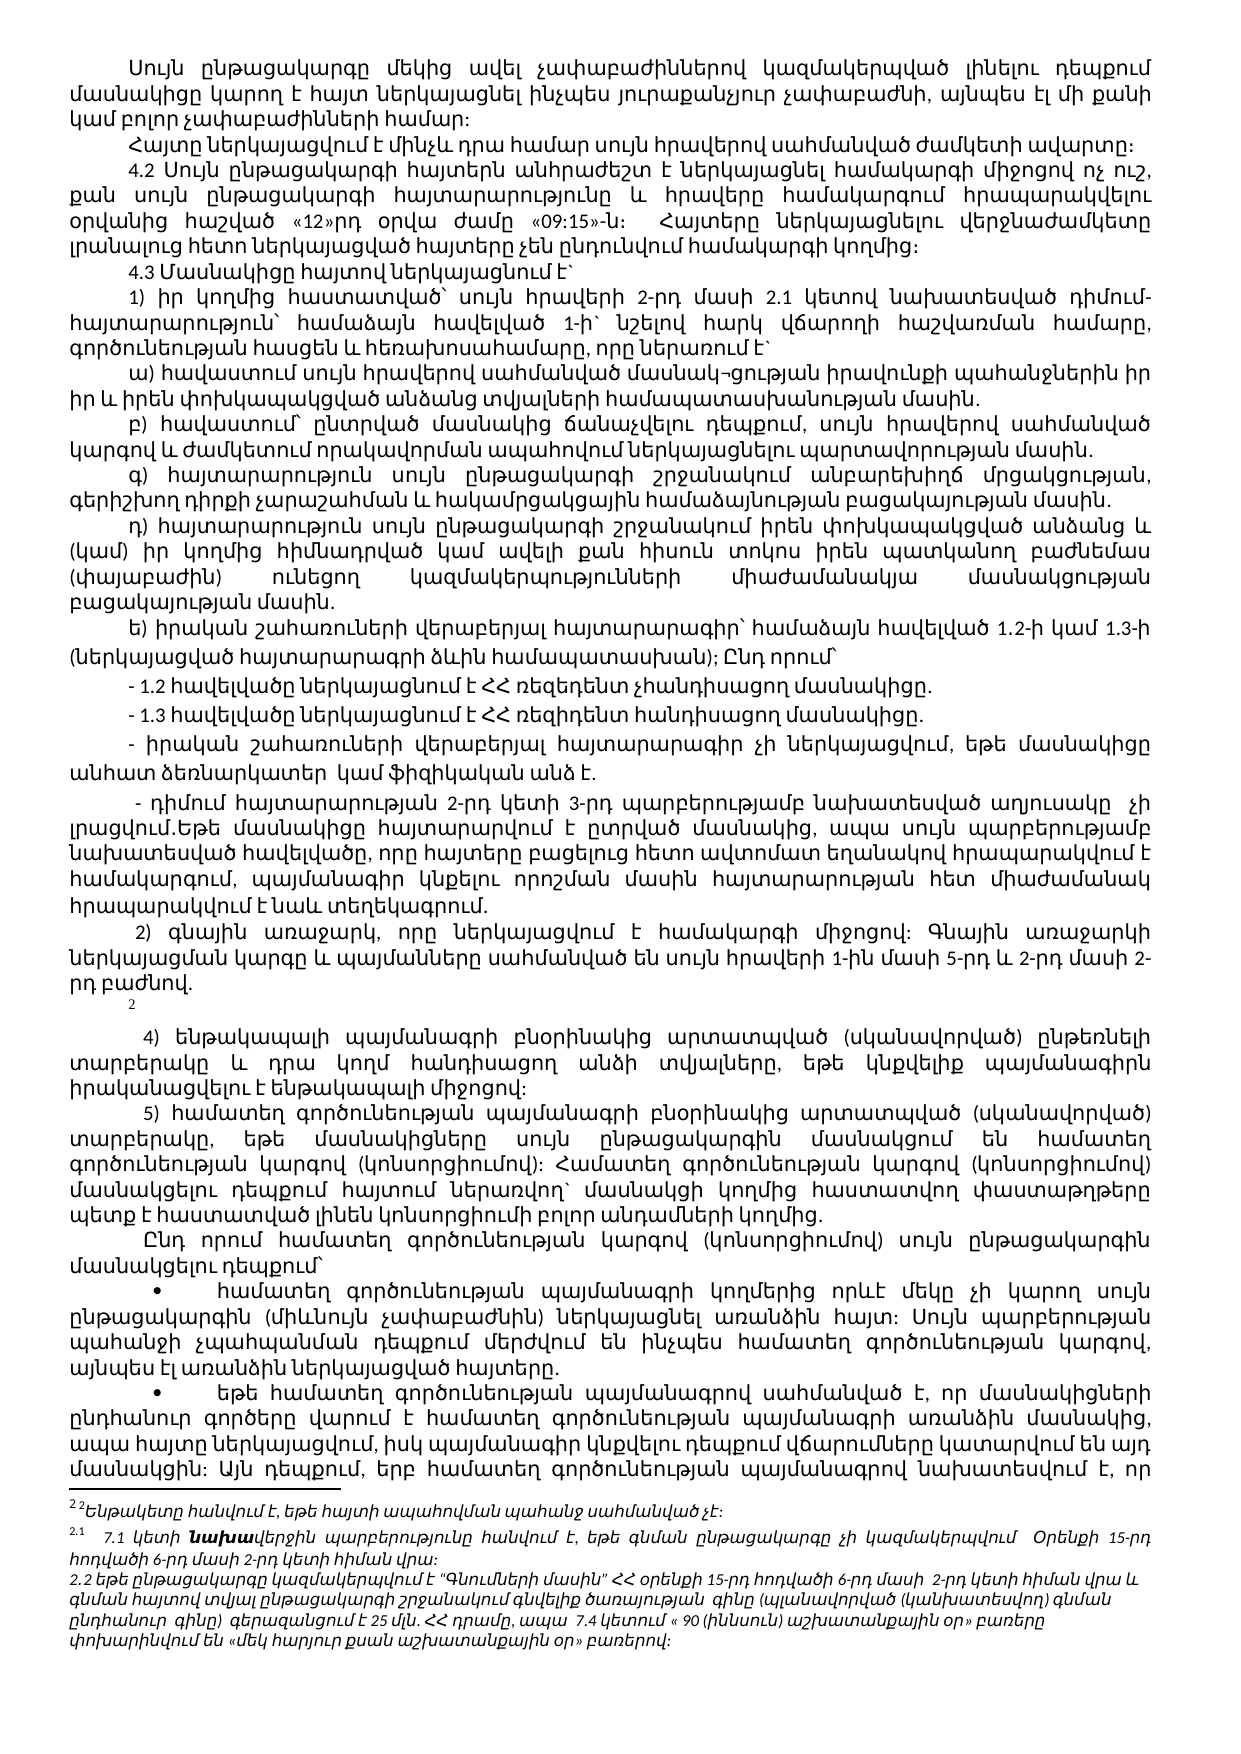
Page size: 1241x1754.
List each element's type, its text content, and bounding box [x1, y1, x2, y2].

text Ընդ որում համատեղ գործունեության կարգով (կոնսորցիումով) սույն ընթացակարգին մասնակցելու դեպքում՝ [69, 1228, 1152, 1278]
text դ) հայտարարություն սույն ընթացակարգի շրջանակում իրեն փոխկապակցված անձանց և (կամ) իր կողմից հիմնադրված կամ ավելի քան հիսուն տոկոս իրեն պատկանող բաժնեմաս (փայաբաժին) ունեցող կազմակերպությունների միաժամանակյա մասնակցության բացակայության մասին. [69, 513, 1152, 615]
text 5) համատեղ գործունեության պայմանագրի բնօրինակից արտատպված (սկանավորված) տարբերակը, եթե մասնակիցները սույն ընթացակարգին մասնակցում են համատեղ գործունեության կարգով (կոնսորցիումով): Համատեղ գործունեության կարգով (կոնսորցիումով) մասնակցելու դեպքում հայտում ներառվող` մասնակցի կողմից հաստատվող փաստաթղթերը պետք է հաստատված լինեն կոնսորցիումի բոլոր անդամների կողմից. [69, 1101, 1152, 1228]
text 2) գնային առաջարկ, որը ներկայացվում է համակարգի միջոցով: Գնային առաջարկի ներկայացման կարգը և պայմանները սահմանված են սույն հրավերի 1-ին մասի 5-րդ և 2-րդ մասի 2-րդ բաժնով. [69, 919, 1152, 996]
text ե) իրական շահառուների վերաբերյալ հայտարարագիր՝ համաձայն հավելված 1․2-ի կամ 1.3-ի (ներկայացված հայտարարագրի ձևին համապատասխան); Ընդ որում՝ [69, 615, 1152, 669]
text 1) իր կողմից հաստատված՝ սույն հրավերի 2-րդ մասի 2.1 կետով նախատեսված դիմում-հայտարարություն՝ համաձայն հավելված 1-ի` նշելով հարկ վճարողի հաշվառման համարը, գործունեության հասցեն և հեռախոսահամարը, որը ներառում է` [69, 284, 1152, 361]
text Սույն ընթացակարգը մեկից ավել չափաբաժիններով կազմակերպված լինելու դեպքում մասնակիցը կարող է հայտ ներկայացնել ինչպես յուրաքանչյուր չափաբաժնի, այնպես էլ մի քանի կամ բոլոր չափաբաժինների համար: [69, 56, 1152, 132]
text - դիմում հայտարարության 2-րդ կետի 3-րդ պարբերությամբ նախատեսված աղյուսակը չի լրացվում․Եթե մասնակիցը հայտարարվում է ըտրված մասնակից, ապա սույն պարբերությամբ նախատեսված հավելվածը, որը հայտերը բացելուց հետո ավտոմատ եղանակով հրապարակվում է համակարգում, պայմանագիր կնքելու որոշման մասին հայտարարության հետ միաժամանակ հրապարակվում է նաև տեղեկագրում. [69, 790, 1152, 919]
text գ) հայտարարություն սույն ընթացակարգի շրջանակում անբարեխիղճ մրցակցության, գերիշխող դիրքի չարաշահման և հակամրցակցային համաձայնության բացակայության մասին. [69, 462, 1152, 513]
text 4.3 Մասնակիցը հայտով ներկայացնում է` [69, 259, 1152, 284]
text 4) ենթակապալի պայմանագրի բնօրինակից արտատպված (սկանավորված) ընթեռնելի տարբերակը և դրա կողմ հանդիսացող անձի տվյալները, եթե կնքվելիք պայմանագիրն իրականացվելու է ենթակապալի միջոցով: [69, 1024, 1152, 1101]
text Հայտը ներկայացվում է մինչև դրա համար սույն հրավերով սահմանված ժամկետի ավարտը։ [69, 132, 1152, 157]
list համատեղ գործունեության պայմանագրի կողմերից որևէ մեկը չի կարող սույն ընթացակարգին (միևնույն չափաբաժնին) ներկայացնել առանձին հայտ: Սույն պարբերության պահանջի չպահպանման դեպքում մերժվում են ինչպես համատեղ գործունեության կարգով, այնպես էլ առանձին ներկայացված հայտերը. [69, 1278, 1152, 1380]
text ա) հավաստում սույն հրավերով սահմանված մասնակ¬ցության իրավունքի պահանջներին իր իր և իրեն փոխկապակցված անձանց տվյալների համապատասխանության մասին. [69, 361, 1152, 411]
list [69, 1380, 1152, 1482]
text - 1.2 հավելվածը ներկայացնում է ՀՀ ռեզեդենտ չհանդիսացող մասնակիցը. [69, 673, 1152, 698]
text բ) հավաստում՝ ընտրված մասնակից ճանաչվելու դեպքում, սույն հրավերով սահմանված կարգով և ժամկետում որակավորման ապահովում ներկայացնելու պարտավորության մասին. [69, 411, 1152, 462]
text - իրական շահառուների վերաբերյալ հայտարարագիր չի ներկայացվում, եթե մասնակիցը անհատ ձեռնարկատեր կամ ֆիզիկական անձ է. [69, 731, 1152, 786]
text - 1.3 հավելվածը ներկայացնում է ՀՀ ռեզիդենտ հանդիսացող մասնակիցը. [69, 702, 1152, 728]
text 4.2 Սույն ընթացակարգի հայտերն անհրաժեշտ է ներկայացնել համակարգի միջոցով ոչ ուշ, քան սույն ընթացակարգի հայտարարությունը և հրավերը համակարգում հրապարակվելու օրվանից հաշված «12»րդ օրվա ժամը «09:15»-ն։ Հայտերը ներկայացնելու վերջնաժամկետը լրանալուց հետո ներկայացված հայտերը չեն ընդունվում համակարգի կողմից։ [69, 157, 1152, 259]
